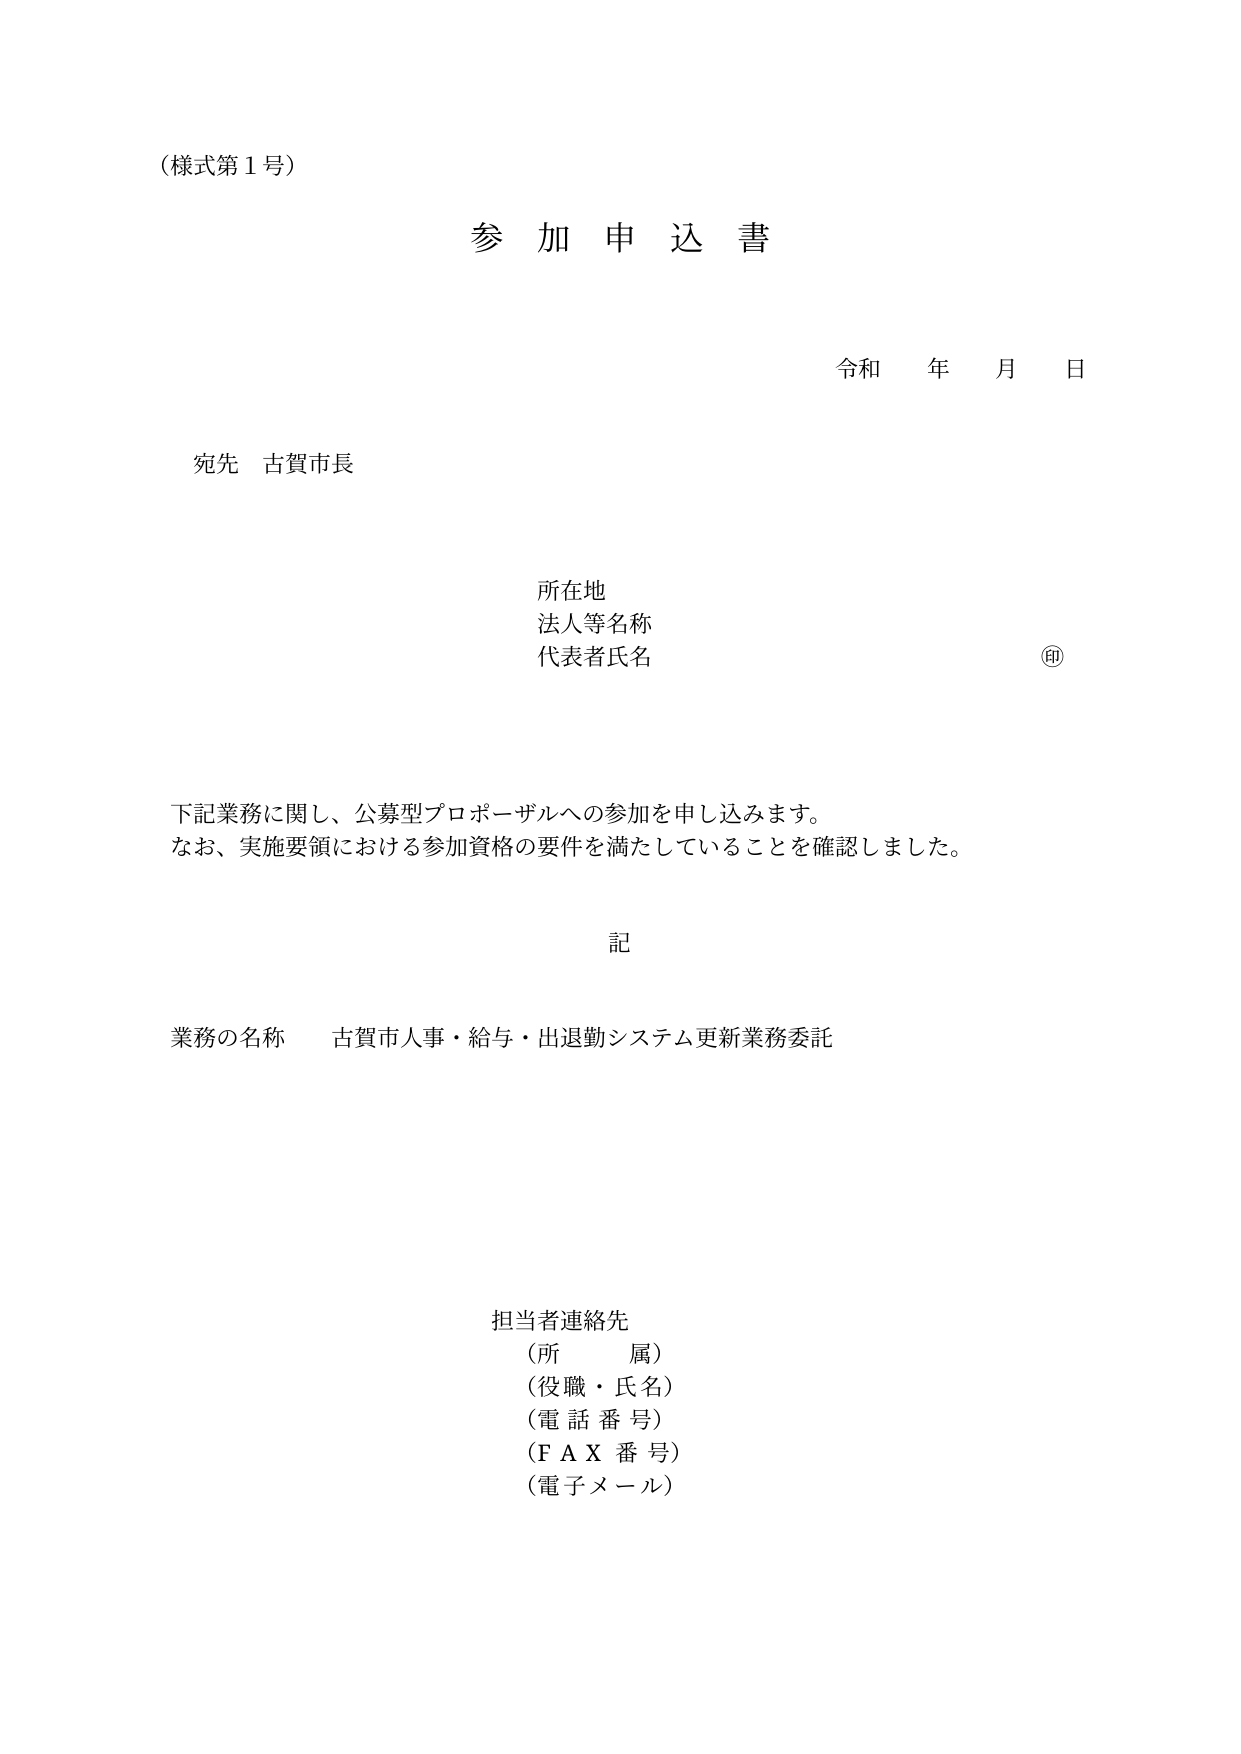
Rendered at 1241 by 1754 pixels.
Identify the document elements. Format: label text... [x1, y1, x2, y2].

text 下記業務に関し、公募型プロポーザルへの参加を申し込みます。 [148, 796, 1092, 829]
text 担当者連絡先 [148, 1303, 1092, 1336]
text （様式第１号） [148, 148, 1092, 181]
text （電話番号） [148, 1402, 1092, 1435]
text （所 属） [148, 1336, 1092, 1369]
text 所在地 [148, 573, 1092, 606]
text 宛先 古賀市長 [148, 446, 1092, 479]
text （役職・氏名） [148, 1369, 1092, 1402]
text （電子メール） [148, 1468, 1092, 1501]
text 記 [148, 925, 1092, 958]
text 業務の名称 古賀市人事・給与・出退勤システム更新業務委託 [148, 1020, 1092, 1053]
text 令和 年 月 日 [148, 351, 1092, 383]
text 法人等名称 [148, 606, 1092, 638]
text 参 加 申 込 書 [148, 212, 1092, 260]
text 代表者氏名 ㊞ [148, 638, 1092, 671]
text （FAX番号） [148, 1435, 1092, 1468]
text なお、実施要領における参加資格の要件を満たしていることを確認しました。 [148, 829, 1092, 862]
